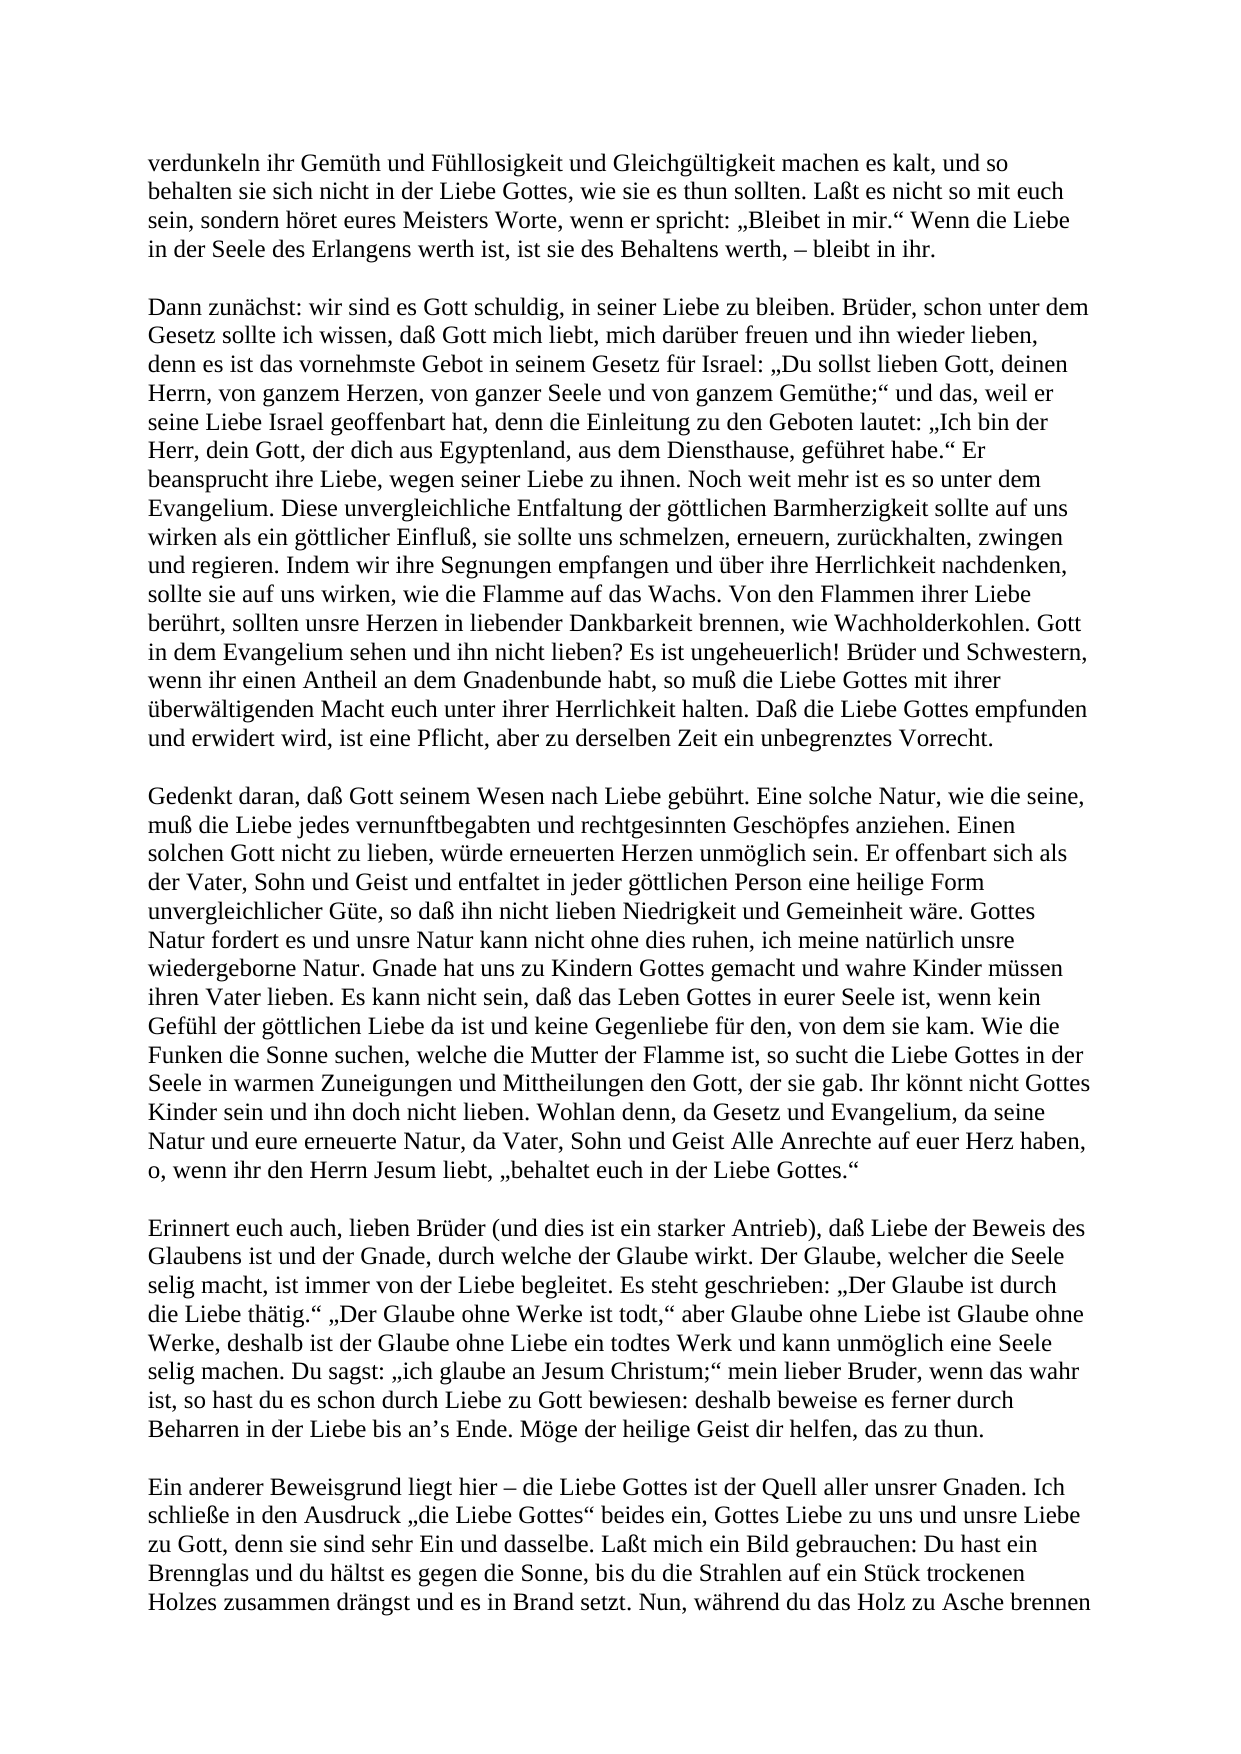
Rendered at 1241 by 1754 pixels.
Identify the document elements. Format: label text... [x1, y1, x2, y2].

text Gedenkt daran, daß Gott seinem Wesen nach Liebe gebührt. Eine solche Natur, wie die seine, muß die Liebe jedes vernunftbegabten und rechtgesinnten Geschöpfes anziehen. Einen solchen Gott nicht zu lieben, würde erneuerten Herzen unmöglich sein. Er offenbart sich als der Vater, Sohn und Geist und entfaltet in jeder göttlichen Person eine heilige Form unvergleichlicher Güte, so daß ihn nicht lieben Niedrigkeit und Gemeinheit wäre. Gottes Natur fordert es und unsre Natur kann nicht ohne dies ruhen, ich meine natürlich unsre wiedergeborne Natur. Gnade hat uns zu Kindern Gottes gemacht und wahre Kinder müssen ihren Vater lieben. Es kann nicht sein, daß das Leben Gottes in eurer Seele ist, wenn kein Gefühl der göttlichen Liebe da ist und keine Gegenliebe für den, von dem sie kam. Wie die Funken die Sonne suchen, welche die Mutter der Flamme ist, so sucht die Liebe Gottes in der Seele in warmen Zuneigungen und Mittheilungen den Gott, der sie gab. Ihr könnt nicht Gottes Kinder sein und ihn doch nicht lieben. Wohlan denn, da Gesetz und Evangelium, da seine Natur und eure erneuerte Natur, da Vater, Sohn und Geist Alle Anrechte auf euer Herz haben, o, wenn ihr den Herrn Jesum liebt, „behaltet euch in der Liebe Gottes.“ [148, 781, 1093, 1183]
text Dann zunächst: wir sind es Gott schuldig, in seiner Liebe zu bleiben. Brüder, schon unter dem Gesetz sollte ich wissen, daß Gott mich liebt, mich darüber freuen und ihn wieder lieben, denn es ist das vornehmste Gebot in seinem Gesetz für Israel: „Du sollst lieben Gott, deinen Herrn, von ganzem Herzen, von ganzer Seele und von ganzem Gemüthe;“ und das, weil er seine Liebe Israel geoffenbart hat, denn die Einleitung zu den Geboten lautet: „Ich bin der Herr, dein Gott, der dich aus Egyptenland, aus dem Diensthause, geführet habe.“ Er beansprucht ihre Liebe, wegen seiner Liebe zu ihnen. Noch weit mehr ist es so unter dem Evangelium. Diese unvergleichliche Entfaltung der göttlichen Barmherzigkeit sollte auf uns wirken als ein göttlicher Einfluß, sie sollte uns schmelzen, erneuern, zurückhalten, zwingen und regieren. Indem wir ihre Segnungen empfangen und über ihre Herrlichkeit nachdenken, sollte sie auf uns wirken, wie die Flamme auf das Wachs. Von den Flammen ihrer Liebe berührt, sollten unsre Herzen in liebender Dankbarkeit brennen, wie Wachholderkohlen. Gott in dem Evangelium sehen und ihn nicht lieben? Es ist ungeheuerlich! Brüder und Schwestern, wenn ihr einen Antheil an dem Gnadenbunde habt, so muß die Liebe Gottes mit ihrer überwältigenden Macht euch unter ihrer Herrlichkeit halten. Daß die Liebe Gottes empfunden und erwidert wird, ist eine Pflicht, aber zu derselben Zeit ein unbegrenztes Vorrecht. [148, 292, 1093, 752]
text Erinnert euch auch, lieben Brüder (und dies ist ein starker Antrieb), daß Liebe der Beweis des Glaubens ist und der Gnade, durch welche der Glaube wirkt. Der Glaube, welcher die Seele selig macht, ist immer von der Liebe begleitet. Es steht geschrieben: „Der Glaube ist durch die Liebe thätig.“ „Der Glaube ohne Werke ist todt,“ aber Glaube ohne Liebe ist Glaube ohne Werke, deshalb ist der Glaube ohne Liebe ein todtes Werk und kann unmöglich eine Seele selig machen. Du sagst: „ich glaube an Jesum Christum;“ mein lieber Bruder, wenn das wahr ist, so hast du es schon durch Liebe zu Gott bewiesen: deshalb beweise es ferner durch Beharren in der Liebe bis an’s Ende. Möge der heilige Geist dir helfen, das zu thun. [148, 1213, 1093, 1443]
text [148, 1472, 1093, 1616]
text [148, 148, 1093, 263]
